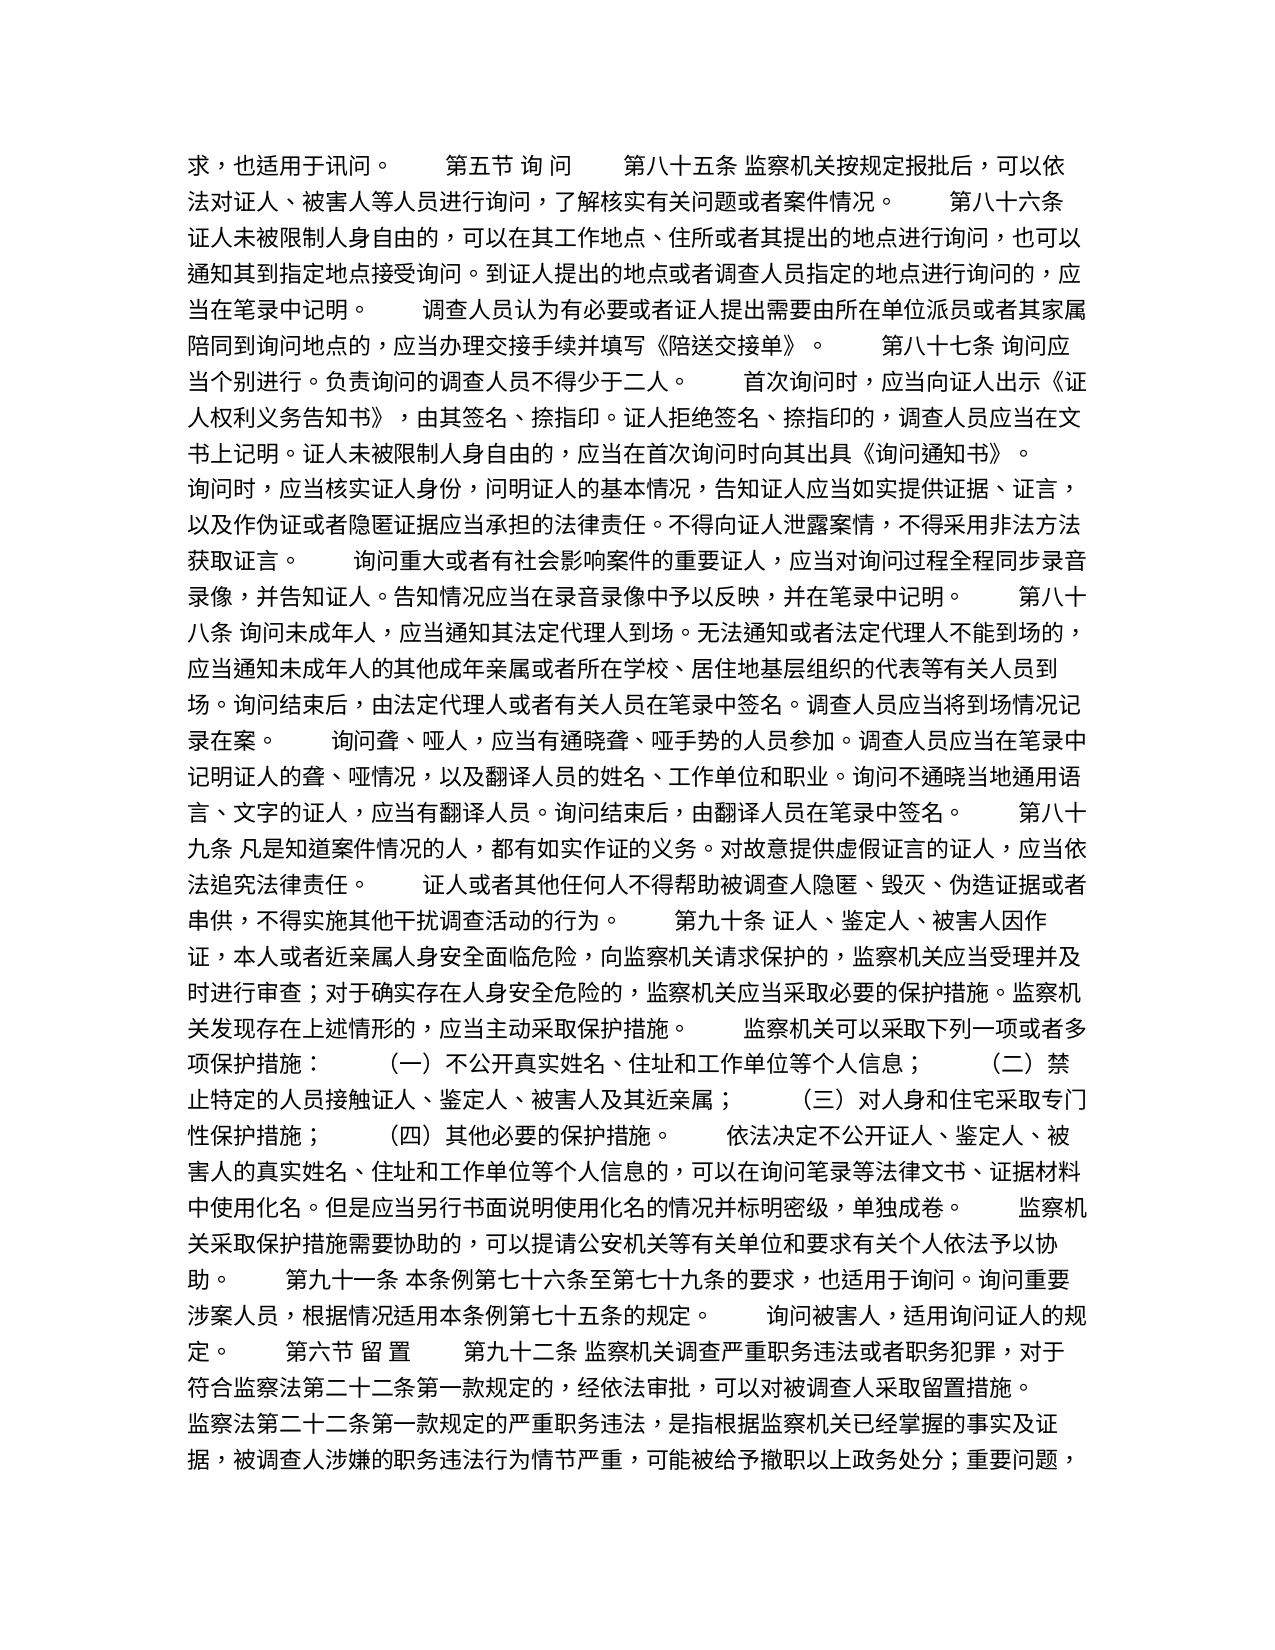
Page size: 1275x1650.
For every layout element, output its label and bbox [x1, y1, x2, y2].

text [187, 150, 1087, 1475]
